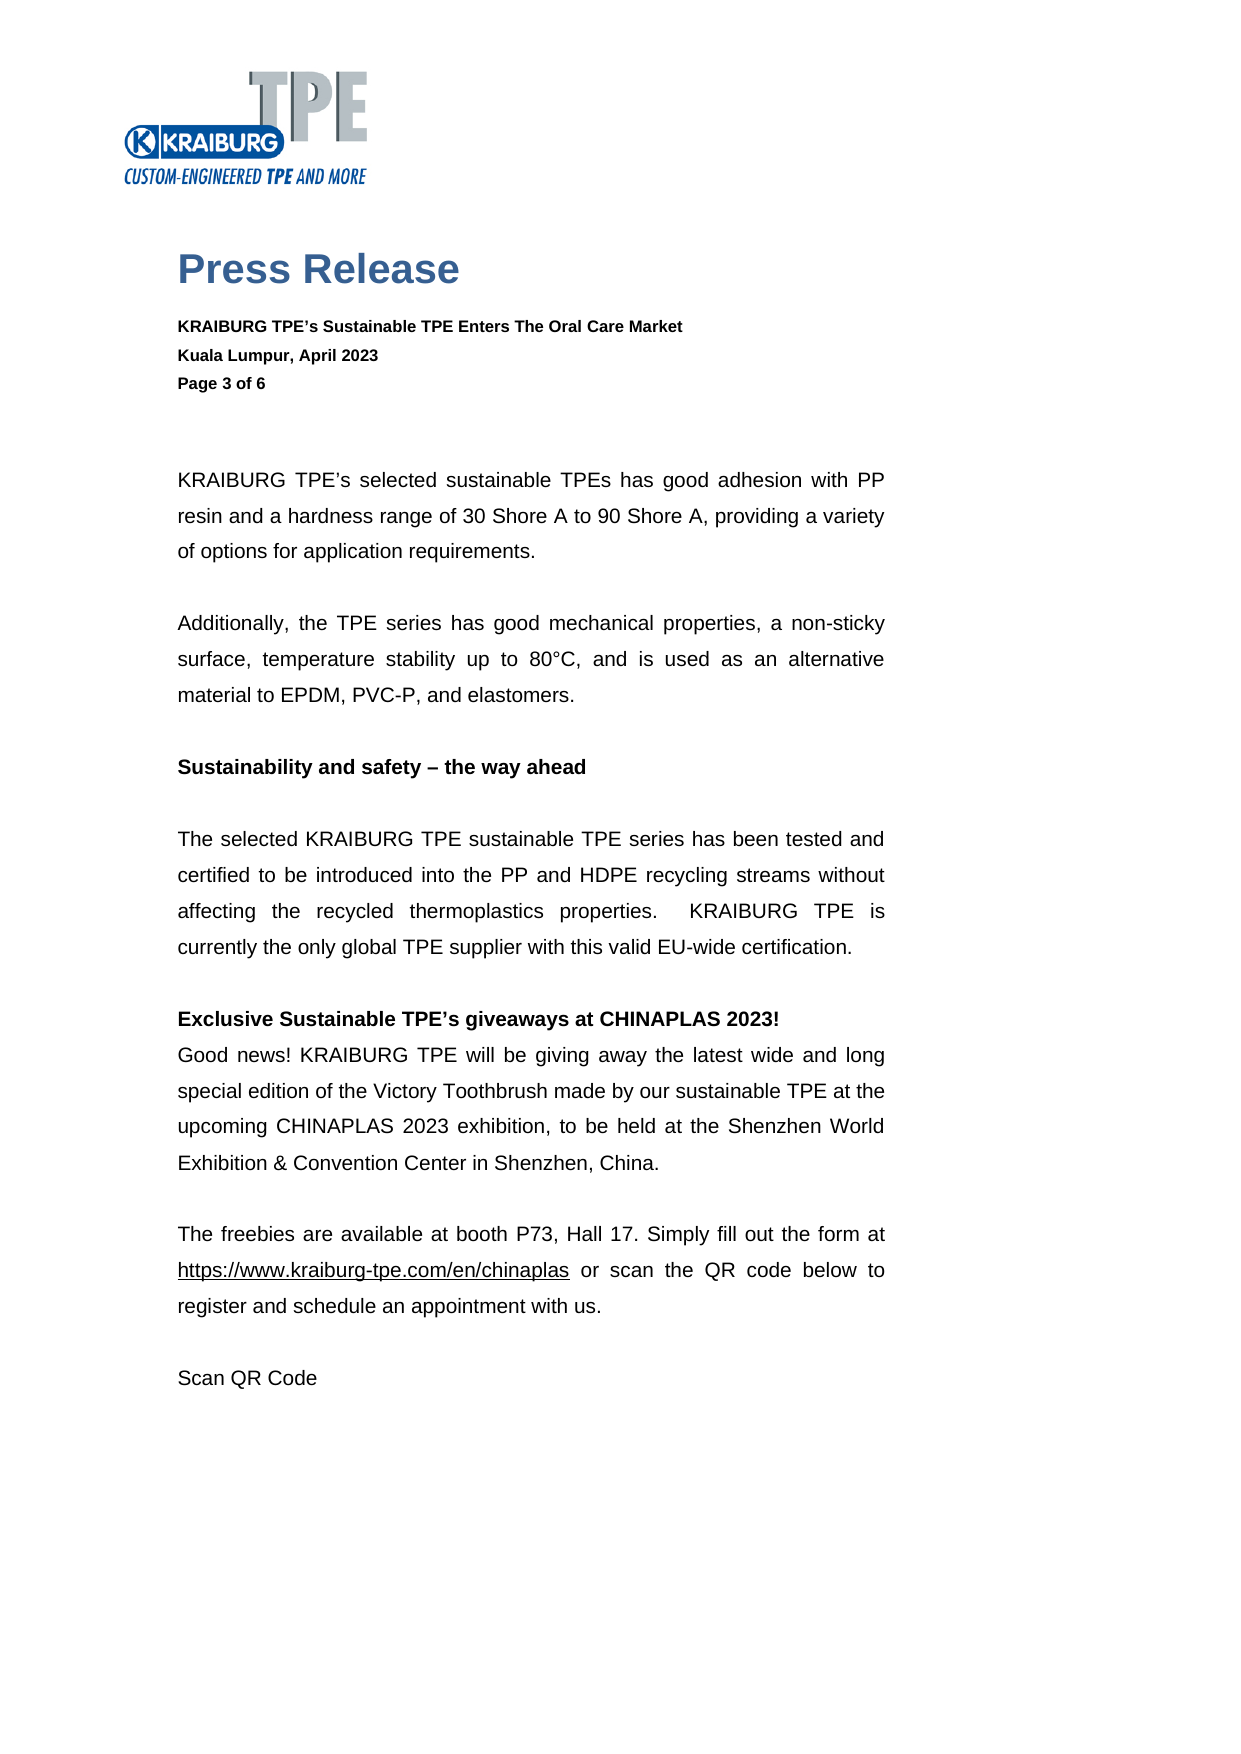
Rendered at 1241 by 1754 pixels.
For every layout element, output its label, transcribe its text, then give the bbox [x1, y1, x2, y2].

text Scan QR Code [177, 1366, 886, 1390]
text Good news! KRAIBURG TPE will be giving away the latest wide and long special edition of the Victory Toothbrush made by our sustainable TPE at the upcoming CHINAPLAS 2023 exhibition, to be held at the Shenzhen World Exhibition & Convention Center in Shenzhen, China. [177, 1042, 886, 1174]
text Exclusive Sustainable TPE’s giveaways at CHINAPLAS 2023! [177, 1007, 886, 1031]
text The selected KRAIBURG TPE sustainable TPE series has been tested and certified to be introduced into the PP and HDPE recycling streams without affecting the recycled thermoplastics properties. KRAIBURG TPE is currently the only global TPE supplier with this valid EU-wide certification. [177, 827, 886, 959]
text Additionally, the TPE series has good mechanical properties, a non-sticky surface, temperature stability up to 80°C, and is used as an alternative material to EPDM, PVC-P, and elastomers. [177, 611, 886, 707]
text KRAIBURG TPE’s selected sustainable TPEs has good adhesion with PP resin and a hardness range of 30 Shore A to 90 Shore A, providing a variety of options for application requirements. [177, 467, 886, 563]
text The freebies are available at booth P73, Hall 17. Simply fill out the form at https://www.kraiburg-tpe.com/en/chinaplas or scan the QR code below to register and schedule an appointment with us. [177, 1222, 886, 1318]
picture [112, 55, 379, 200]
text Sustainability and safety – the way ahead [177, 755, 886, 779]
